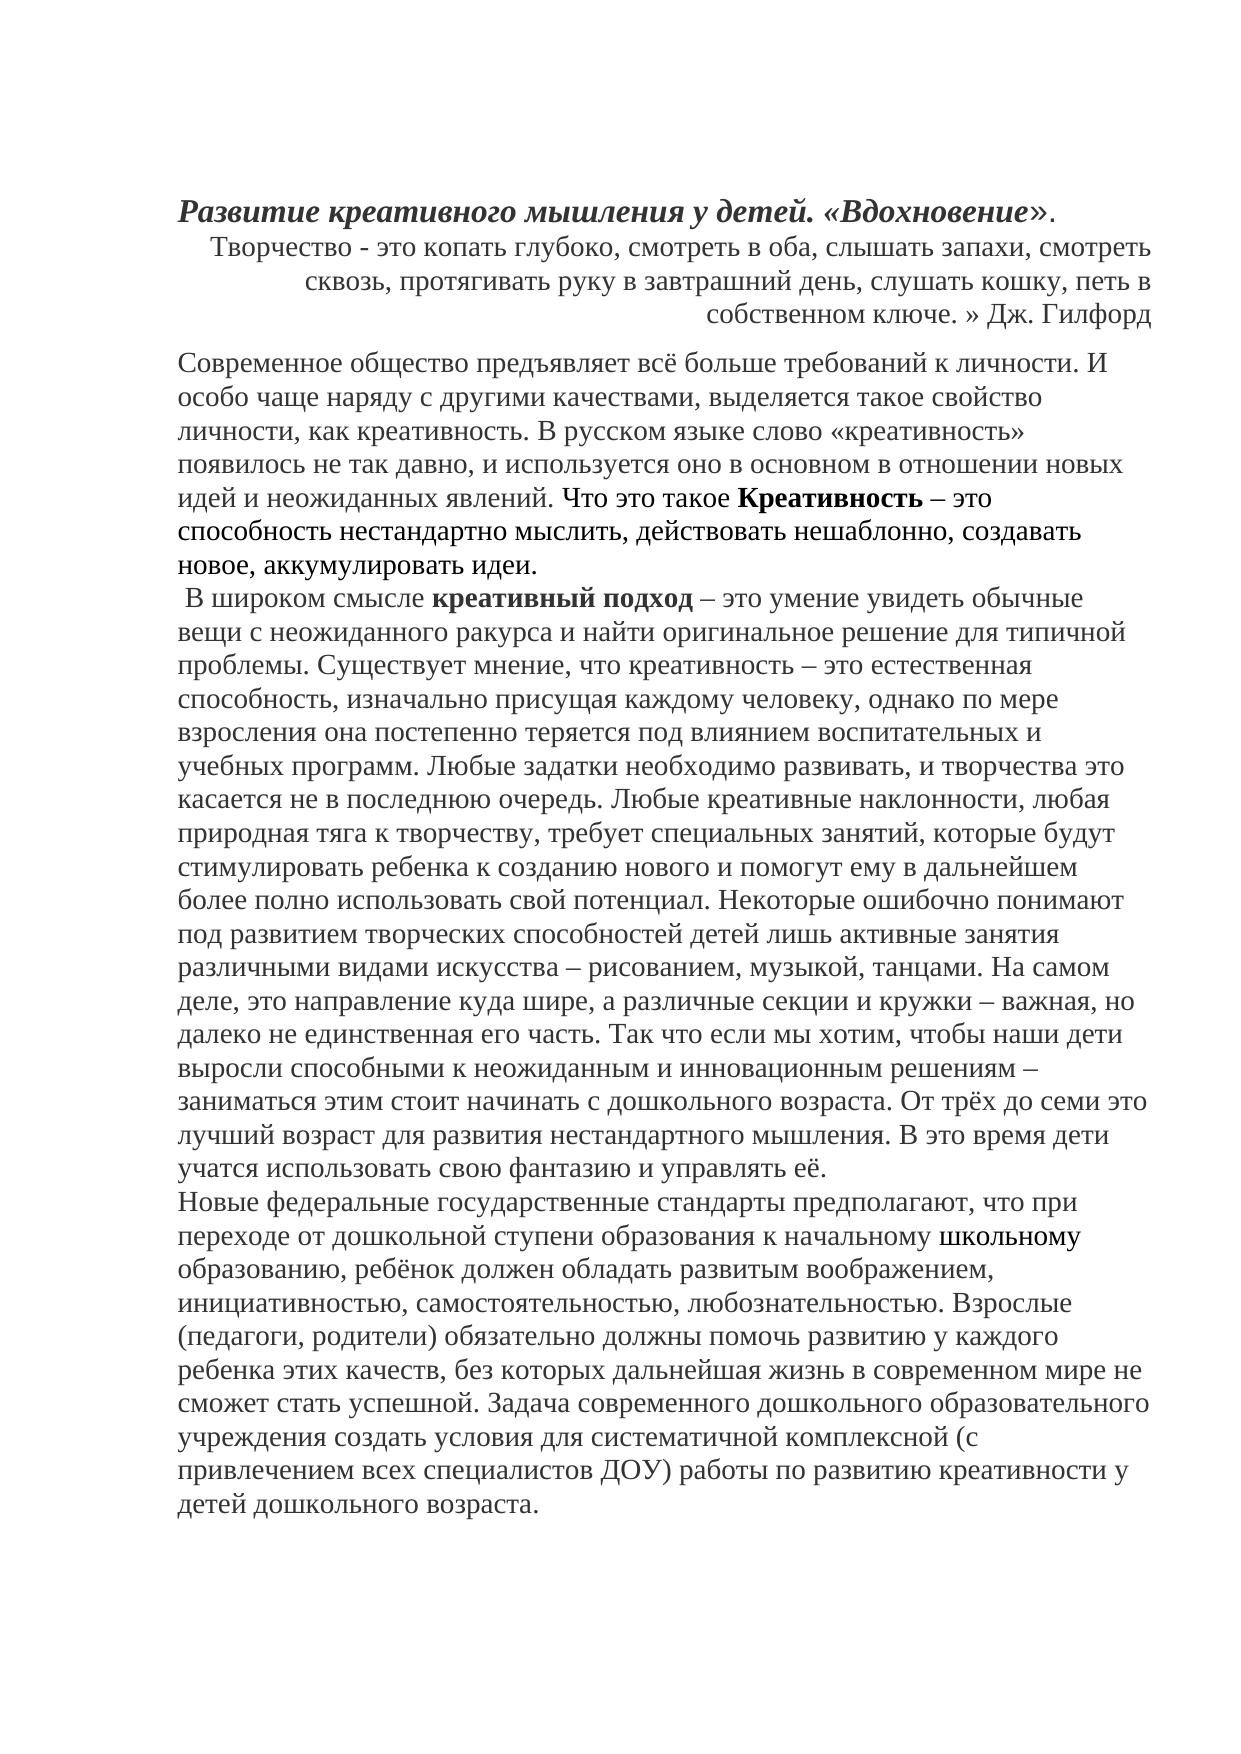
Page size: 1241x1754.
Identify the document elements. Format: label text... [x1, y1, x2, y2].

text Новые федеральные государственные стандарты предполагают, что при переходе от дошкольной ступени образования к начальному школьному образованию, ребёнок должен обладать развитым воображением, инициативностью, самостоятельностью, любознательностью. Взрослые (педагоги, родители) обязательно должны помочь развитию у каждого ребенка этих качеств, без которых дальнейшая жизнь в современном мире не сможет стать успешной. Задача современного дошкольного образовательного учреждения создать условия для систематичной комплексной (с привлечением всех специалистов ДОУ) работы по развитию креативности у детей дошкольного возраста. [177, 1184, 1152, 1519]
text Творчество - это копать глубоко, смотреть в оба, слышать запахи, смотреть сквозь, протягивать руку в завтрашний день, слушать кошку, петь в собственном ключе. » Дж. Гилфорд [177, 229, 1152, 330]
text В широком смысле креативный подход – это умение увидеть обычные вещи с неожиданного ракурса и найти оригинальное решение для типичной проблемы. Существует мнение, что креативность – это естественная способность, изначально присущая каждому человеку, однако по мере взросления она постепенно теряется под влиянием воспитательных и учебных программ. Любые задатки необходимо развивать, и творчества это касается не в последнюю очередь. Любые креативные наклонности, любая природная тяга к творчеству, требует специальных занятий, которые будут стимулировать ребенка к созданию нового и помогут ему в дальнейшем более полно использовать свой потенциал. Некоторые ошибочно понимают под развитием творческих способностей детей лишь активные занятия различными видами искусства – рисованием, музыкой, танцами. На самом деле, это направление куда шире, а различные секции и кружки – важная, но далеко не единственная его часть. Так что если мы хотим, чтобы наши дети выросли способными к неожиданным и инновационным решениям – заниматься этим стоит начинать с дошкольного возраста. От трёх до семи это лучший возраст для развития нестандартного мышления. В это время дети учатся использовать свою фантазию и управлять её. [177, 580, 1152, 1184]
text Современное общество предъявляет всё больше требований к личности. И особо чаще наряду с другими качествами, выделяется такое свойство личности, как креативность. В русском языке слово «креативность» появилось не так давно, и используется оно в основном в отношении новых идей и неожиданных явлений. Что это такое Креативность – это способность нестандартно мыслить, действовать нешаблонно, создавать новое, аккумулировать идеи. [177, 346, 1152, 580]
text Развитие креативного мышления у детей. «Вдохновение». [177, 191, 1152, 229]
